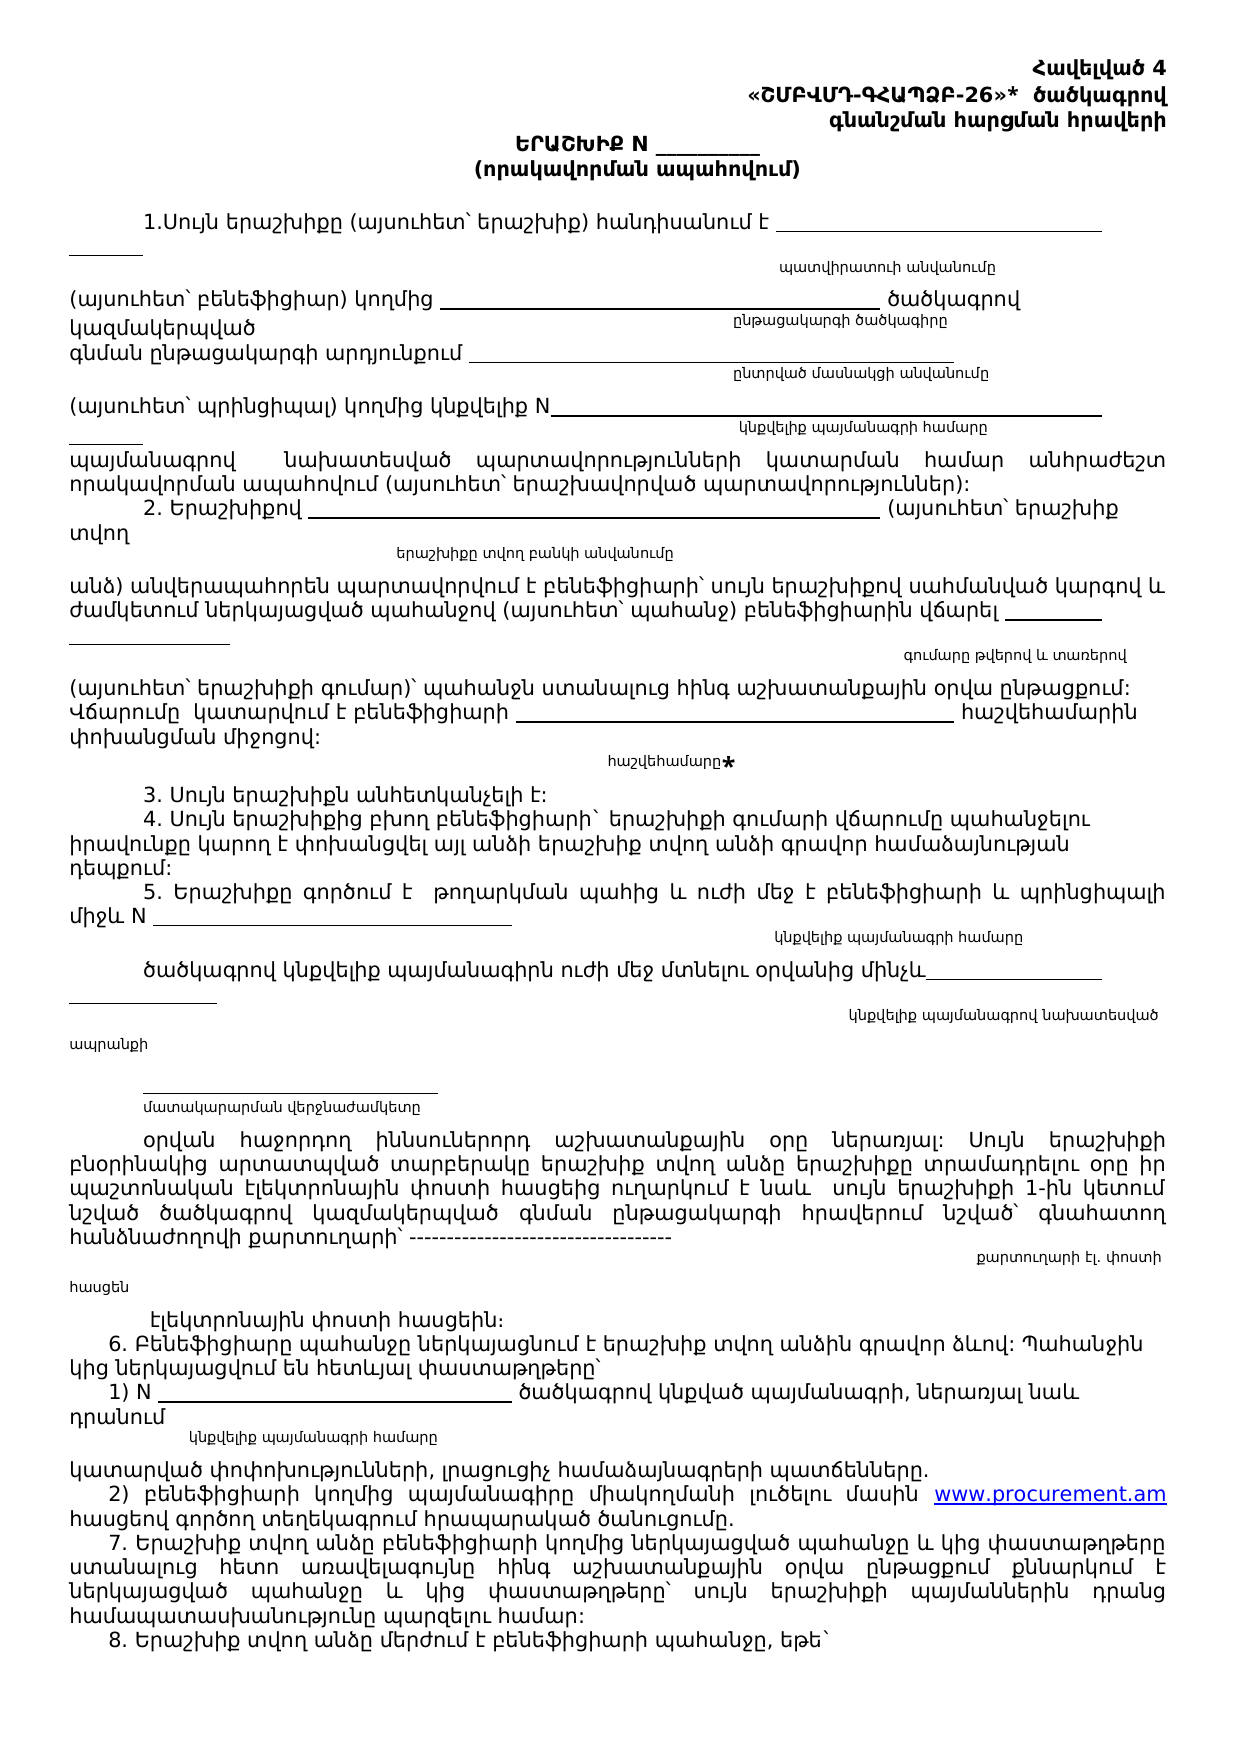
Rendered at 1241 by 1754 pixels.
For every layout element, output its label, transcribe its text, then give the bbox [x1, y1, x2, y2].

text 1.Սույն երաշխիքը (այսուհետ՝ երաշխիք) հանդիսանում է [69, 210, 1167, 258]
list օրվան հաջորդող իննսուներորդ աշխատանքային օրը ներառյալ: Սույն երաշխիքի բնօրինակից արտատպված տարբերակը երաշխիք տվող անձը երաշխիքը տրամադրելու օրը իր պաշտոնական էլեկտրոնային փոստի հասցեից ուղարկում է նաև սույն երաշխիքի 1-ին կետում նշված ծածկագրով կազմակերպված գնման ընթացակարգի հրավերում նշված՝ գնահատող հանձնաժողովի քարտուղարի՝ ----------------------------------- [69, 1128, 1167, 1249]
text 2. Երաշխիքով (այսուհետ՝ երաշխիք տվող [69, 496, 1167, 545]
text պայմանագրով նախատեսված պարտավորությունների կատարման համար անհրաժեշտ որակավորման ապահովում (այսուհետ՝ երաշխավորված պարտավորություններ): [69, 448, 1167, 496]
text 6. Բենեֆիցիարը պահանջը ներկայացնում է երաշխիք տվող անձին գրավոր ձևով: Պահանջին կից ներկայացվում են հետևյալ փաստաթղթերը՝ [69, 1332, 1167, 1380]
text անձ) անվերապահորեն պարտավորվում է բենեֆիցիարի՝ սույն երաշխիքով սահմանված կարգով և ժամկետում ներկայացված պահանջով (այսուհետ՝ պահանջ) բենեֆիցիարին վճարել [69, 574, 1167, 647]
text 1) N ծածկագրով կնքված պայմանագրի, ներառյալ նաև դրանում [69, 1380, 1167, 1429]
list քարտուղարի էլ. փոստի հասցեն [69, 1249, 1167, 1308]
text Հավելված 4 [69, 56, 1167, 80]
text կնքվելիք պայմանագրի համարը [585, 929, 1167, 958]
text ԵՐԱՇԽԻՔ N __________ [69, 132, 1167, 157]
text հաշվեհամարը* [143, 749, 1167, 783]
text 7. Երաշխիք տվող անձը բենեֆիցիարի կողմից ներկայացված պահանջը և կից փաստաթղթերը ստանալուց հետո առավելագույնը հինգ աշխատանքային օրվա ընթացքում քննարկում է ներկայացված պահանջը և կից փաստաթղթերը՝ սույն երաշխիքի պայմաններին դրանց համապատասխանությունը պարզելու համար: [69, 1531, 1167, 1628]
text ընտրված մասնակցի անվանումը [69, 365, 1167, 394]
list մատակարարման վերջնաժամկետը [69, 1099, 1167, 1128]
list ծածկագրով կնքվելիք պայմանագիրն ուժի մեջ մտնելու օրվանից մինչև [69, 958, 1167, 1006]
list կնքվելիք պայմանագրով նախատեսված ապրանքի [69, 1006, 1167, 1065]
text 8. Երաշխիք տվող անձը մերժում է բենեֆիցիարի պահանջը, եթե` [69, 1628, 1167, 1652]
text 4. Սույն երաշխիքից բխող բենեֆիցիարի` երաշխիքի գումարի վճարումը պահանջելու իրավունքը կարող է փոխանցվել այլ անձի երաշխիք տվող անձի գրավոր համաձայնության դեպքում: [69, 807, 1167, 880]
text «ՇՄԲՎՄԴ-ԳՀԱՊՁԲ-26»* ծածկագրով [69, 80, 1167, 108]
text գումարը թվերով և տառերով [807, 647, 1167, 676]
text 3. Սույն երաշխիքն անհետկանչելի է: [69, 783, 1167, 807]
text 5. Երաշխիքը գործում է թողարկման պահից և ուժի մեջ է բենեֆիցիարի և պրինցիպալի միջև N [69, 880, 1167, 929]
list էլեկտրոնային փոստի հասցեին։ [69, 1308, 1167, 1332]
text (այսուհետ՝ բենեֆիցիար) կողմից ծածկագրով կազմակերպված ընթացակարգի ծածկագիրը [69, 287, 1167, 341]
text 2) բենեֆիցիարի կողմից պայմանագիրը միակողմանի լուծելու մասին www.procurement.am հասցեով գործող տեղեկագրում հրապարակած ծանուցումը. [69, 1482, 1167, 1531]
text գնման ընթացակարգի արդյունքում [69, 341, 1167, 365]
text երաշխիքը տվող բանկի անվանումը [69, 545, 1167, 574]
text (այսուհետ՝ երաշխիքի գումար)՝ պահանջն ստանալուց հինգ աշխատանքային օրվա ընթացքում: Վճարումը կատարվում է բենեֆիցիարի հաշվեհամարին փոխանցման միջոցով: [69, 676, 1167, 749]
text (որակավորման ապահովում) [69, 157, 1167, 181]
text (այսուհետ՝ պրինցիպալ) կողմից կնքվելիք N կնքվելիք պայմանագրի համարը [69, 394, 1167, 448]
text պատվիրատուի անվանումը [659, 258, 1167, 287]
text կատարված փոփոխությունների, լրացուցիչ համաձայնագրերի պատճենները. [69, 1458, 1167, 1482]
text գնանշման հարցման հրավերի [69, 108, 1167, 132]
text կնքվելիք պայմանագրի համարը [69, 1429, 1167, 1458]
